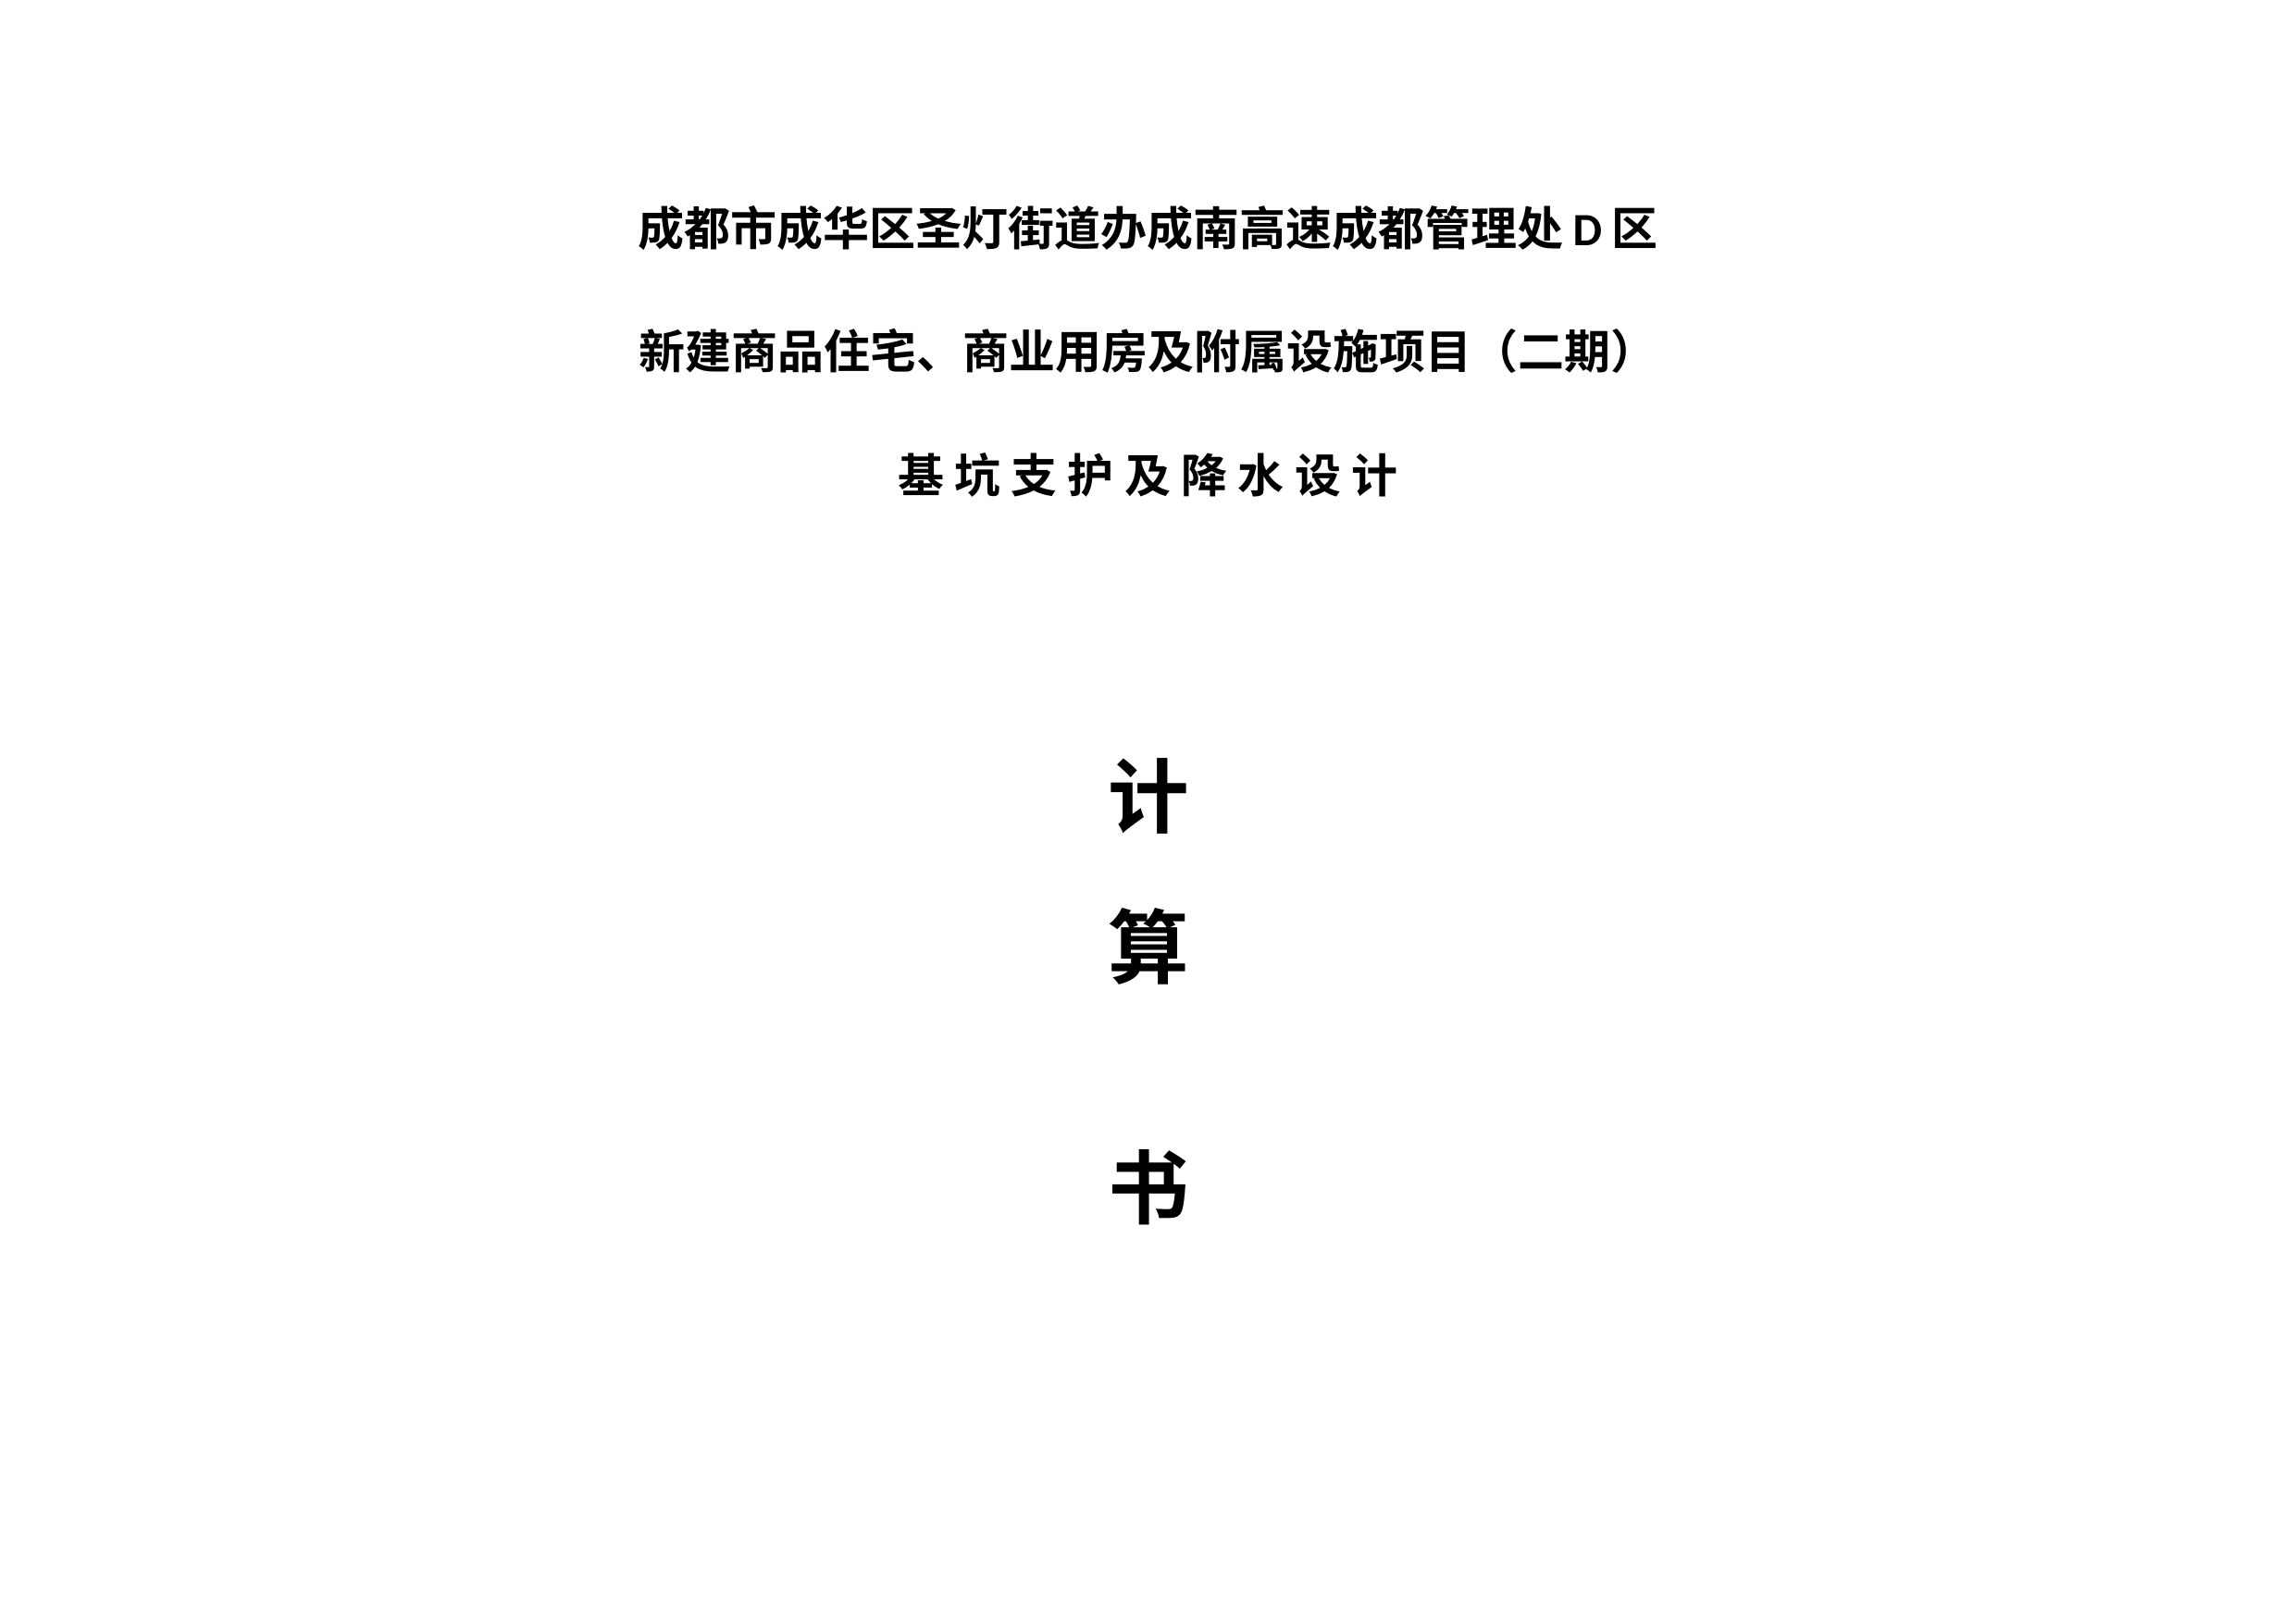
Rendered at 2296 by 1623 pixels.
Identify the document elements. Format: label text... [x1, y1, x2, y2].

text 基 坑 支 护 及 降 水 设 计 [139, 427, 2156, 517]
text 书 [139, 1122, 2159, 1243]
text 新建商品住宅、商业用房及附属设施项目（二期） [139, 304, 2156, 394]
text 算 [139, 882, 2159, 1002]
text 成都市成华区圣灯街道办成南高速成都管理处D区 [139, 180, 2156, 270]
text 计 [139, 731, 2159, 851]
